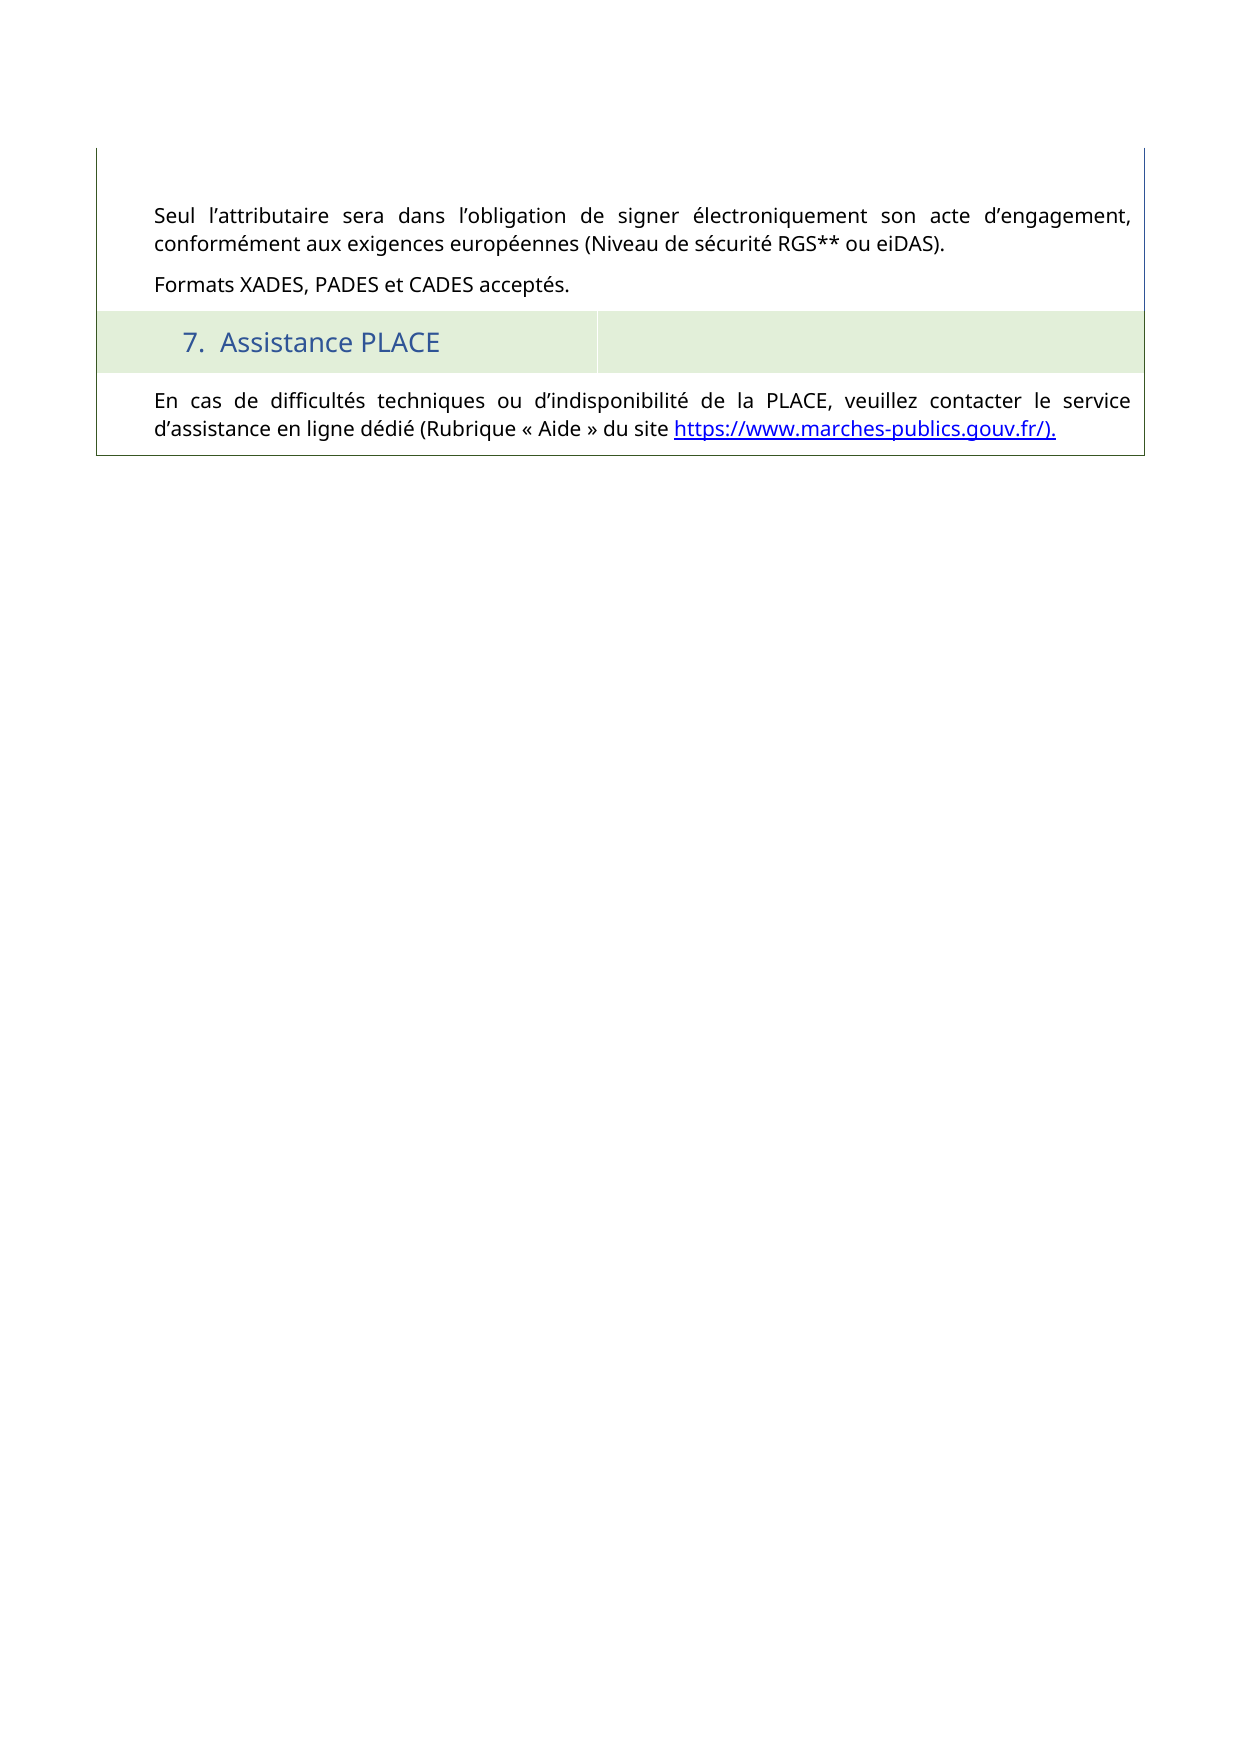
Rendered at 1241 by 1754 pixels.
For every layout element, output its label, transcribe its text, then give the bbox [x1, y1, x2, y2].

table_cell [908, 311, 1144, 373]
table_cell [598, 311, 908, 373]
table_cell Assistance PLACE [97, 311, 597, 373]
table_cell En cas de difficultés techniques ou d’indisponibilité de la PLACE, veuillez contacter le service d’assistance en ligne dédié (Rubrique « Aide » du site https://www.marches-publics.gouv.fr/). [97, 373, 1144, 455]
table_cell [97, 148, 1144, 311]
